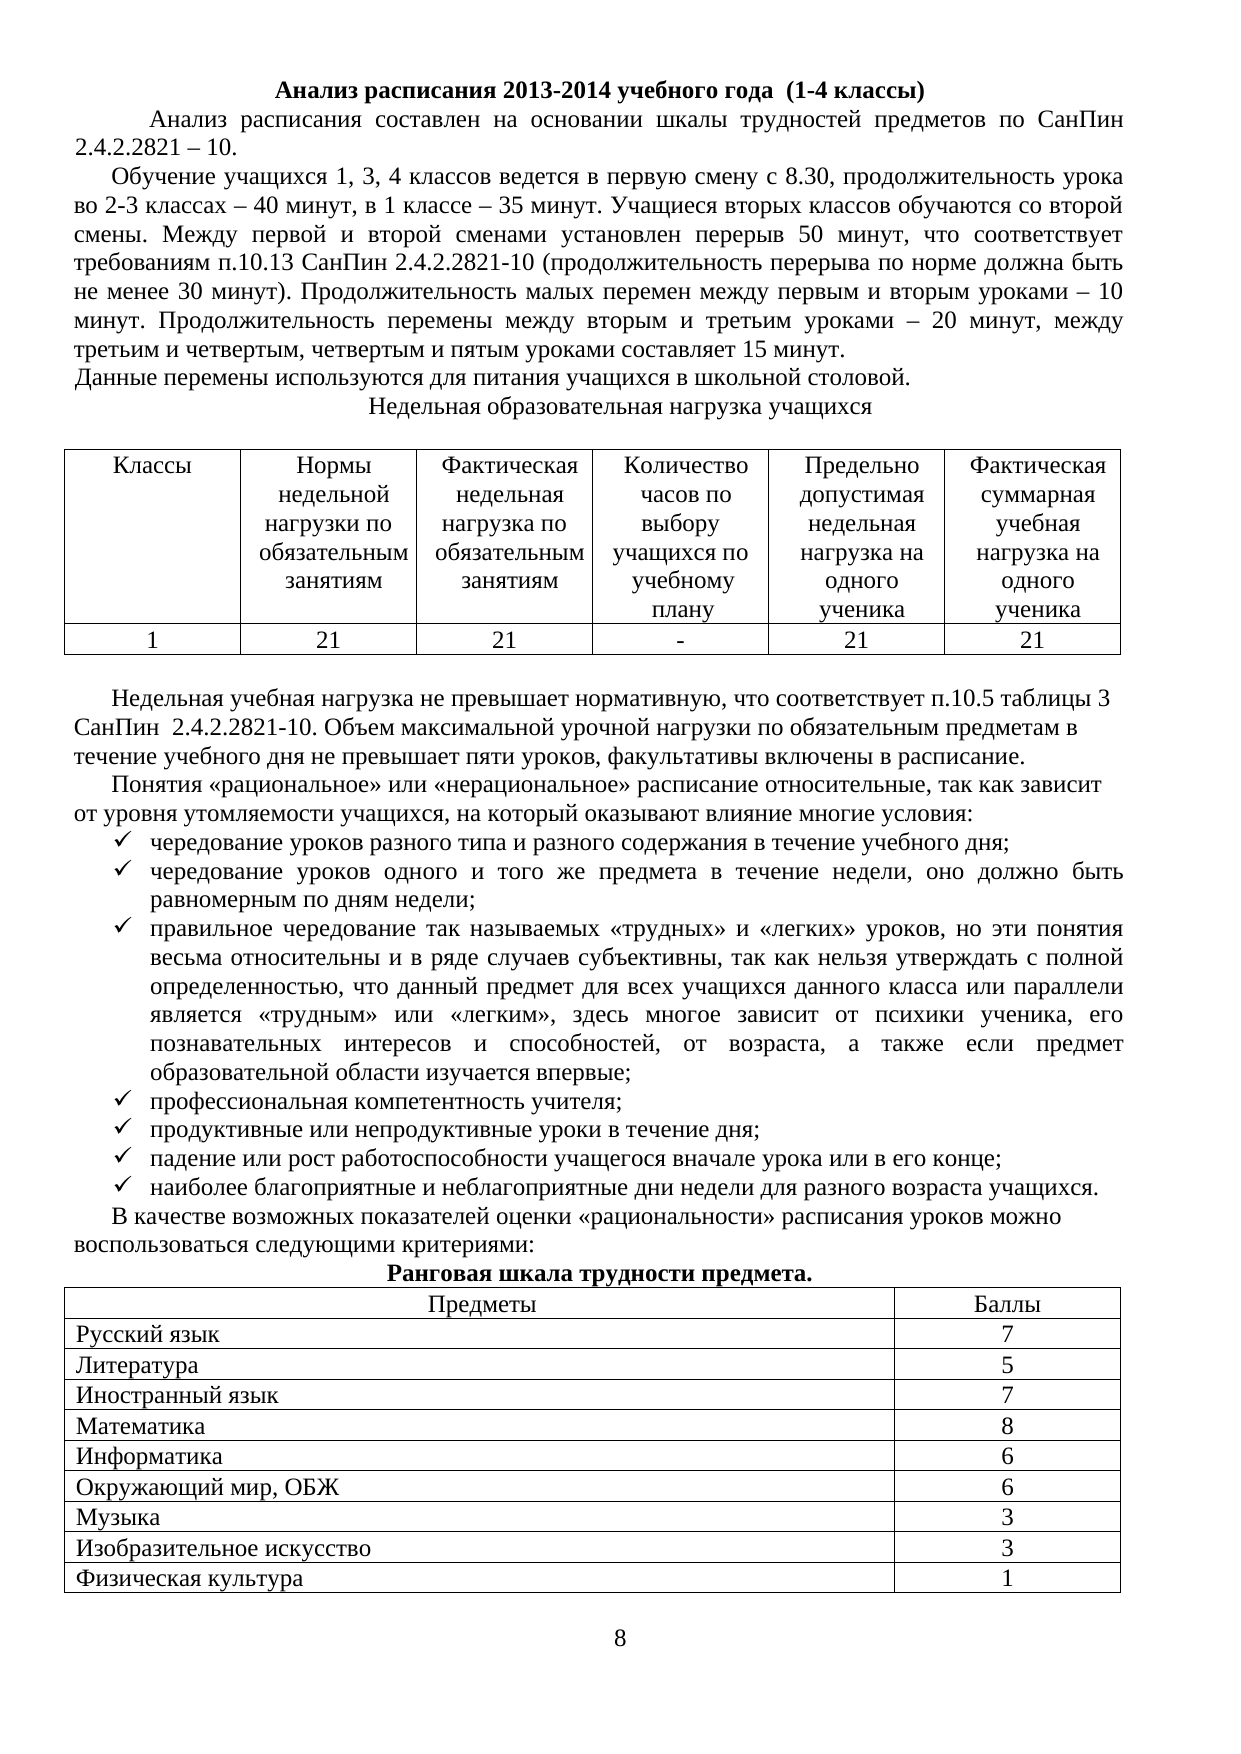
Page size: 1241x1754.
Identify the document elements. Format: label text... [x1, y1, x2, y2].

table_header Фактическая недельная нагрузка по обязательным занятиям [417, 450, 592, 623]
table_cell 21 [945, 624, 1120, 653]
table_cell Музыка [65, 1502, 894, 1531]
table_cell 1 [895, 1563, 1120, 1592]
table_header Предметы [65, 1288, 894, 1318]
table_cell 6 [895, 1471, 1120, 1501]
table_cell Литература [65, 1349, 894, 1379]
list чередование уроков одного и того же предмета в течение недели, оно должно быть равномерным по дням недели; [112, 856, 1124, 913]
table_cell 21 [769, 624, 944, 653]
table_cell 21 [417, 624, 592, 653]
text Понятия «рациональное» или «нерациональное» расписание относительные, так как зависит от уровня утомляемости учащихся, на который оказывают влияние многие условия: [73, 769, 1124, 827]
table_header Фактическая суммарная учебная нагрузка на одного ученика [945, 450, 1120, 623]
table_cell Русский язык [65, 1319, 894, 1348]
text Обучение учащихся 1, 3, 4 классов ведется в первую смену с 8.30, продолжительность урока во 2-3 классах – 40 минут, в 1 классе – 35 минут. Учащиеся вторых классов обучаются со второй смены. Между первой и второй сменами установлен перерыв 50 минут, что соответствует требованиям п.10.13 СанПин 2.4.2.2821-10 (продолжительность перерыва по норме должна быть не менее 30 минут). Продолжительность малых перемен между первым и вторым уроками – 10 минут. Продолжительность перемены между вторым и третьим уроками – 20 минут, между третьим и четвертым, четвертым и пятым уроками составляет 15 минут. [73, 161, 1124, 362]
table_header Классы [65, 450, 240, 623]
list правильное чередование так называемых «трудных» и «легких» уроков, но эти понятия весьма относительны и в ряде случаев субъективны, так как нельзя утверждать с полной определенностью, что данный предмет для всех учащихся данного класса или параллели является «трудным» или «легким», здесь многое зависит от психики ученика, его познавательных интересов и способностей, от возраста, а также если предмет образовательной области изучается впервые; [112, 913, 1124, 1086]
list падение или рост работоспособности учащегося вначале урока или в его конце; [112, 1143, 1124, 1172]
list чередование уроков разного типа и разного содержания в течение учебного дня; [112, 827, 1124, 856]
table_header Нормы недельной нагрузки по обязательным занятиям [241, 450, 416, 623]
table_header Предельно допустимая недельная нагрузка на одного ученика [769, 450, 944, 623]
table_cell 21 [241, 624, 416, 653]
table_cell Математика [65, 1410, 894, 1440]
table_header Баллы [895, 1288, 1120, 1318]
list продуктивные или непродуктивные уроки в течение дня; [112, 1114, 1124, 1143]
list профессиональная компетентность учителя; [112, 1086, 1124, 1114]
table_cell 6 [895, 1441, 1120, 1470]
text Анализ расписания составлен на основании шкалы трудностей предметов по СанПин 2.4.2.2821 – 10. [75, 104, 1124, 161]
table_cell 5 [895, 1349, 1120, 1379]
table_header Количество часов по выбору учащихся по учебному плану [593, 450, 768, 623]
list наиболее благоприятные и неблагоприятные дни недели для разного возраста учащихся. [112, 1172, 1124, 1201]
text В качестве возможных показателей оценки «рациональности» расписания уроков можно воспользоваться следующими критериями: [73, 1201, 1124, 1258]
table_cell Информатика [65, 1441, 894, 1470]
table_cell Изобразительное искусство [65, 1532, 894, 1562]
table_cell Окружающий мир, ОБЖ [65, 1471, 894, 1501]
text Данные перемены используются для питания учащихся в школьной столовой. [74, 362, 1124, 391]
table_cell 3 [895, 1532, 1120, 1562]
table_cell Иностранный язык [65, 1380, 894, 1409]
text Ранговая шкала трудности предмета. [76, 1258, 1123, 1287]
text Анализ расписания 2013-2014 учебного года (1-4 классы) [76, 75, 1123, 104]
table_cell 1 [65, 624, 240, 653]
table_cell - [593, 624, 768, 653]
table_cell 7 [895, 1380, 1120, 1409]
table_cell Физическая культура [65, 1563, 894, 1592]
table_cell 7 [895, 1319, 1120, 1348]
table_cell 8 [895, 1410, 1120, 1440]
text Недельная учебная нагрузка не превышает нормативную, что соответствует п.10.5 таблицы 3 СанПин 2.4.2.2821-10. Объем максимальной урочной нагрузки по обязательным предметам в течение учебного дня не превышает пяти уроков, факультативы включены в расписание. [73, 683, 1124, 769]
subtitle Недельная образовательная нагрузка учащихся [75, 391, 1165, 420]
table_cell 3 [895, 1502, 1120, 1531]
